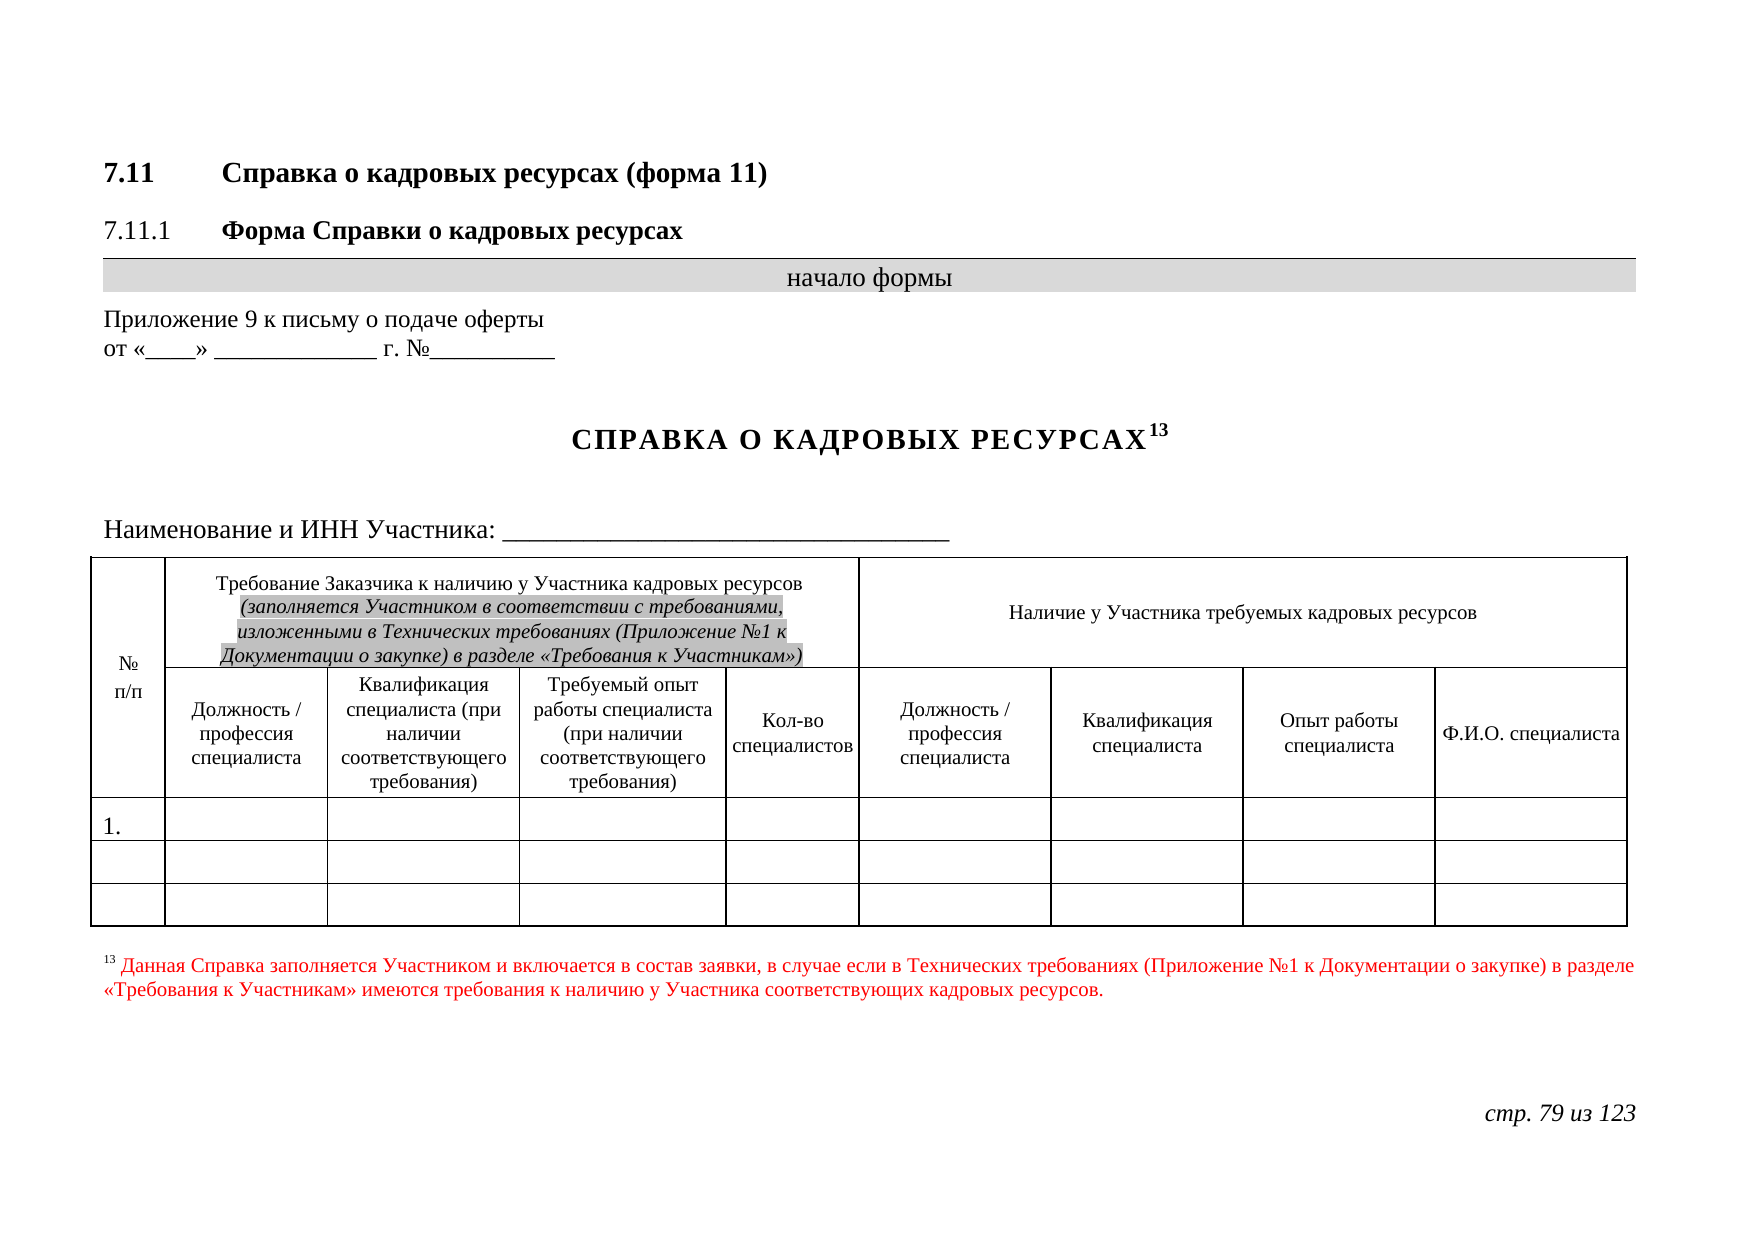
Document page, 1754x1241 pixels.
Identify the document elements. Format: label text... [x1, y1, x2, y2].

table_cell [520, 841, 725, 882]
table_cell [520, 884, 725, 925]
table_cell [860, 884, 1050, 925]
table_cell [1052, 798, 1242, 840]
table_cell Кол-во специалистов [727, 668, 858, 797]
table_cell [860, 841, 1050, 882]
subtitle Справка о кадровых ресурсах (форма 11) [103, 156, 1636, 189]
table_cell Квалификация специалиста [1052, 668, 1242, 797]
text начало формы [103, 259, 1636, 292]
table_cell [92, 841, 164, 882]
table_cell [520, 798, 725, 840]
table_cell [1436, 798, 1626, 840]
table_cell [1244, 841, 1434, 882]
text Справка о кадровых ресурсах [103, 418, 1636, 457]
table_cell [166, 798, 327, 840]
table_cell [328, 884, 519, 925]
table_cell [92, 884, 164, 925]
table_cell [166, 841, 327, 882]
table_cell [727, 841, 858, 882]
table_header Требование Заказчика к наличию у Участника кадровых ресурсов (заполняется Участником в соответствии с требованиями, изложенными в Технических требованиях (Приложение №1 к Документации о закупке) в разделе «Требования к Участникам») [166, 558, 858, 667]
table_cell [328, 798, 519, 840]
table_cell [166, 884, 327, 925]
table_cell [92, 798, 164, 840]
table_cell Ф.И.О. специалиста [1436, 668, 1626, 797]
text Приложение 9 к письму о подаче оферты от «____» _____________ г. №__________ [103, 304, 1636, 362]
table_cell Квалификация специалиста (при наличии соответствующего требования) [328, 668, 519, 797]
table_cell [328, 841, 519, 882]
table_cell Опыт работы специалиста [1244, 668, 1434, 797]
text Наименование и ИНН Участника: _________________________________ [103, 513, 1636, 544]
text Форма Справки о кадровых ресурсах [103, 214, 1636, 245]
table_cell Требуемый опыт работы специалиста (при наличии соответствующего требования) [520, 668, 725, 797]
table_header № п/п [92, 558, 164, 797]
table_cell [1052, 841, 1242, 882]
table_cell [1436, 884, 1626, 925]
table_cell Должность / профессия специалиста [166, 668, 327, 797]
table_cell [860, 798, 1050, 840]
table_cell [1244, 884, 1434, 925]
table_cell [727, 798, 858, 840]
table_cell [1052, 884, 1242, 925]
table_cell [1436, 841, 1626, 882]
table_cell Должность / профессия специалиста [860, 668, 1050, 797]
table_cell [1244, 798, 1434, 840]
table_cell [727, 884, 858, 925]
table_header Наличие у Участника требуемых кадровых ресурсов [860, 558, 1626, 667]
